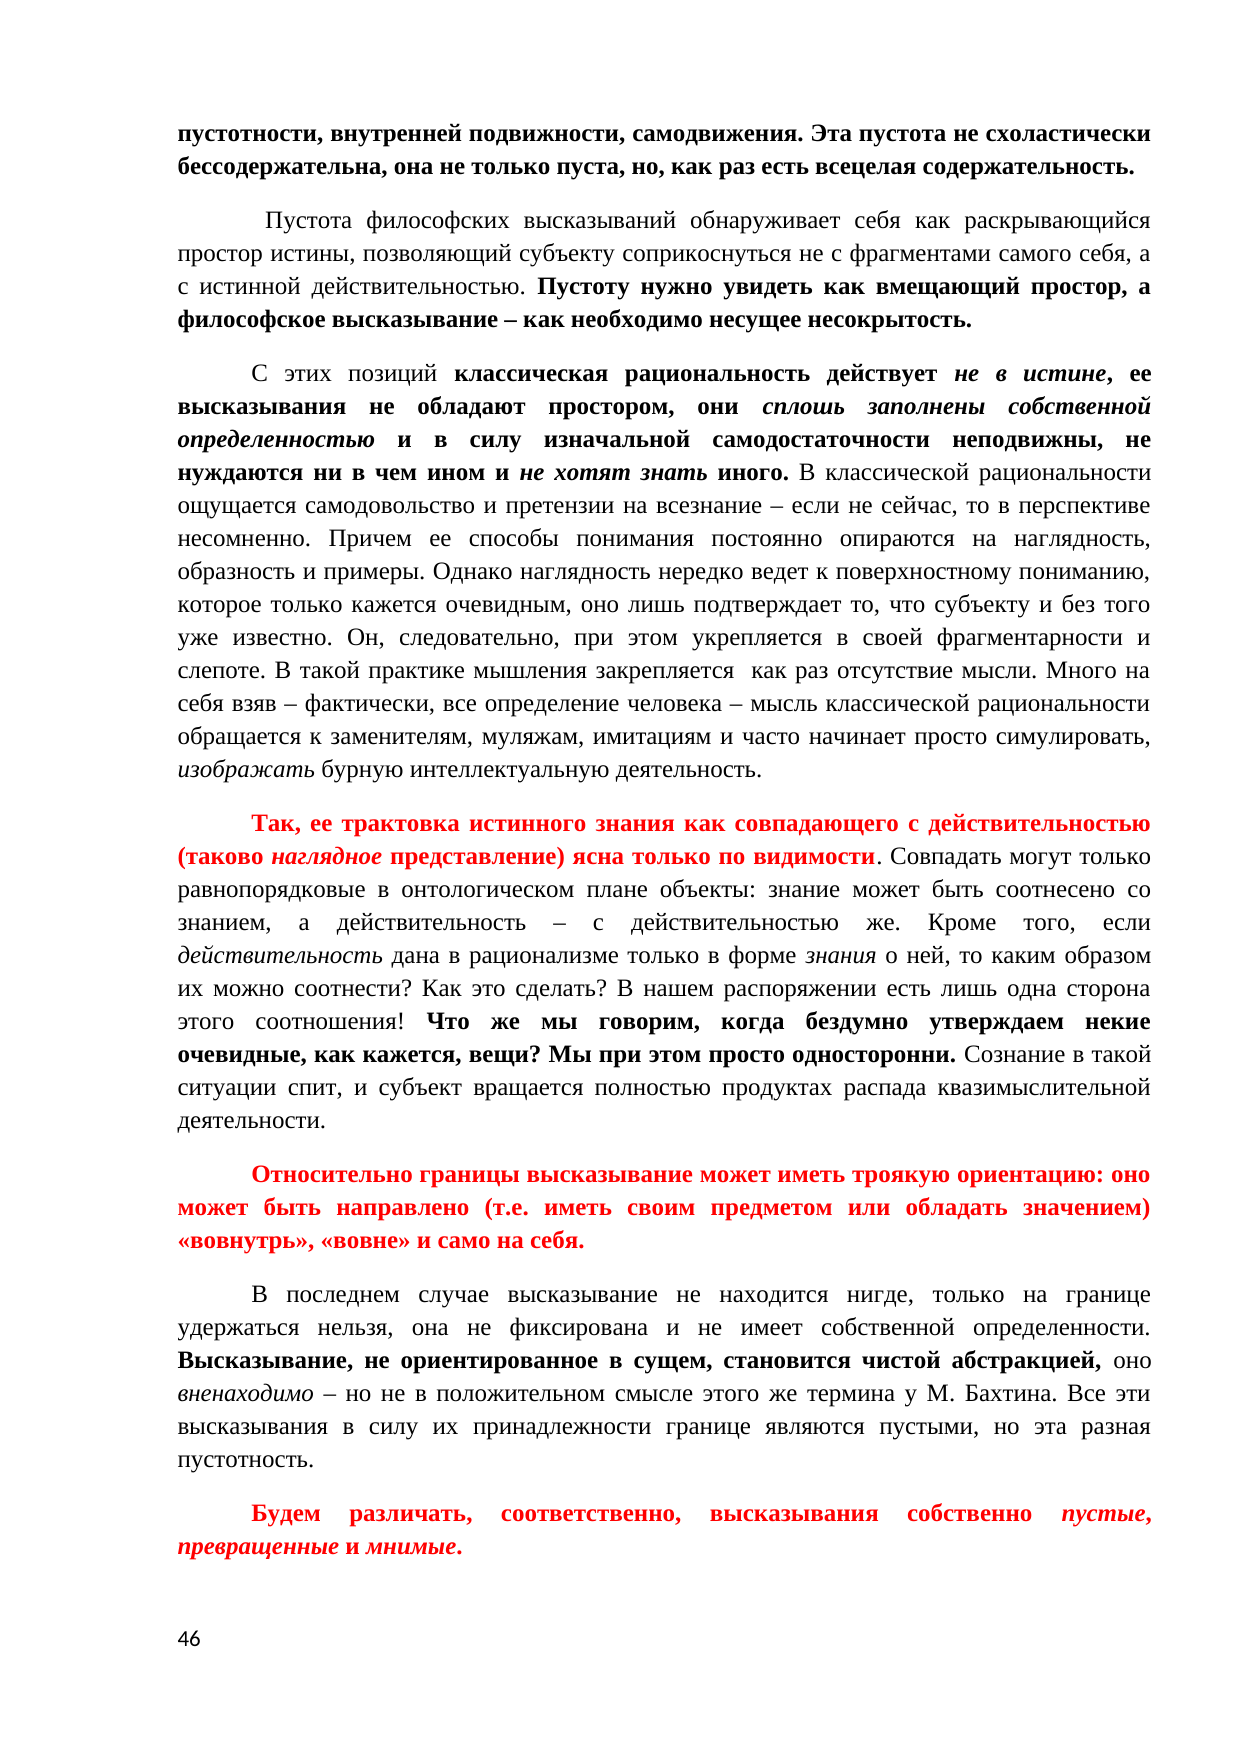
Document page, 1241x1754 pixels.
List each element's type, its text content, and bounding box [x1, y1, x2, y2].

text Так, ее трактовка истинного знания как совпадающего с действительностью (таково наглядное представление) ясна только по видимости. Совпадать могут только равнопорядковые в онтологическом плане объекты: знание может быть соотнесено со знанием, а действительность – с действительностью же. Кроме того, если действительность дана в рационализме только в форме знания о ней, то каким образом их можно соотнести? Как это сделать? В нашем распоряжении есть лишь одна сторона этого соотношения! Что же мы говорим, когда бездумно утверждаем некие очевидные, как кажется, вещи? Мы при этом просто односторонни. Сознание в такой ситуации спит, и субъект вращается полностью продуктах распада квазимыслительной деятельности. [177, 808, 1152, 1134]
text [177, 118, 1152, 180]
text В последнем случае высказывание не находится нигде, только на границе удержаться нельзя, она не фиксирована и не имеет собственной определенности. Высказывание, не ориентированное в сущем, становится чистой абстракцией, оно вненаходимо – но не в положительном смысле этого же термина у М. Бахтина. Все эти высказывания в силу их принадлежности границе являются пустыми, но эта разная пустотность. [177, 1279, 1152, 1473]
text Относительно границы высказывание может иметь троякую ориентацию: оно может быть направлено (т.е. иметь своим предметом или обладать значением) «вовнутрь», «вовне» и само на себя. [177, 1159, 1152, 1254]
text С этих позиций классическая рациональность действует не в истине, ее высказывания не обладают простором, они сплошь заполнены собственной определенностью и в силу изначальной самодостаточности неподвижны, не нуждаются ни в чем ином и не хотят знать иного. В классической рациональности ощущается самодовольство и претензии на всезнание – если не сейчас, то в перспективе несомненно. Причем ее способы понимания постоянно опираются на наглядность, образность и примеры. Однако наглядность нередко ведет к поверхностному пониманию, которое только кажется очевидным, оно лишь подтверждает то, что субъекту и без того уже известно. Он, следовательно, при этом укрепляется в своей фрагментарности и слепоте. В такой практике мышления закрепляется как раз отсутствие мысли. Много на себя взяв – фактически, все определение человека – мысль классической рациональности обращается к заменителям, муляжам, имитациям и часто начинает просто симулировать, изображать бурную интеллектуальную деятельность. [177, 358, 1152, 783]
text Будем различать, соответственно, высказывания собственно пустые, превращенные и мнимые. [177, 1498, 1152, 1560]
text Пустота философских высказываний обнаруживает себя как раскрывающийся простор истины, позволяющий субъекту соприкоснуться не с фрагментами самого себя, а с истинной действительностью. Пустоту нужно увидеть как вмещающий простор, а философское высказывание – как необходимо несущее несокрытость. [177, 205, 1152, 333]
